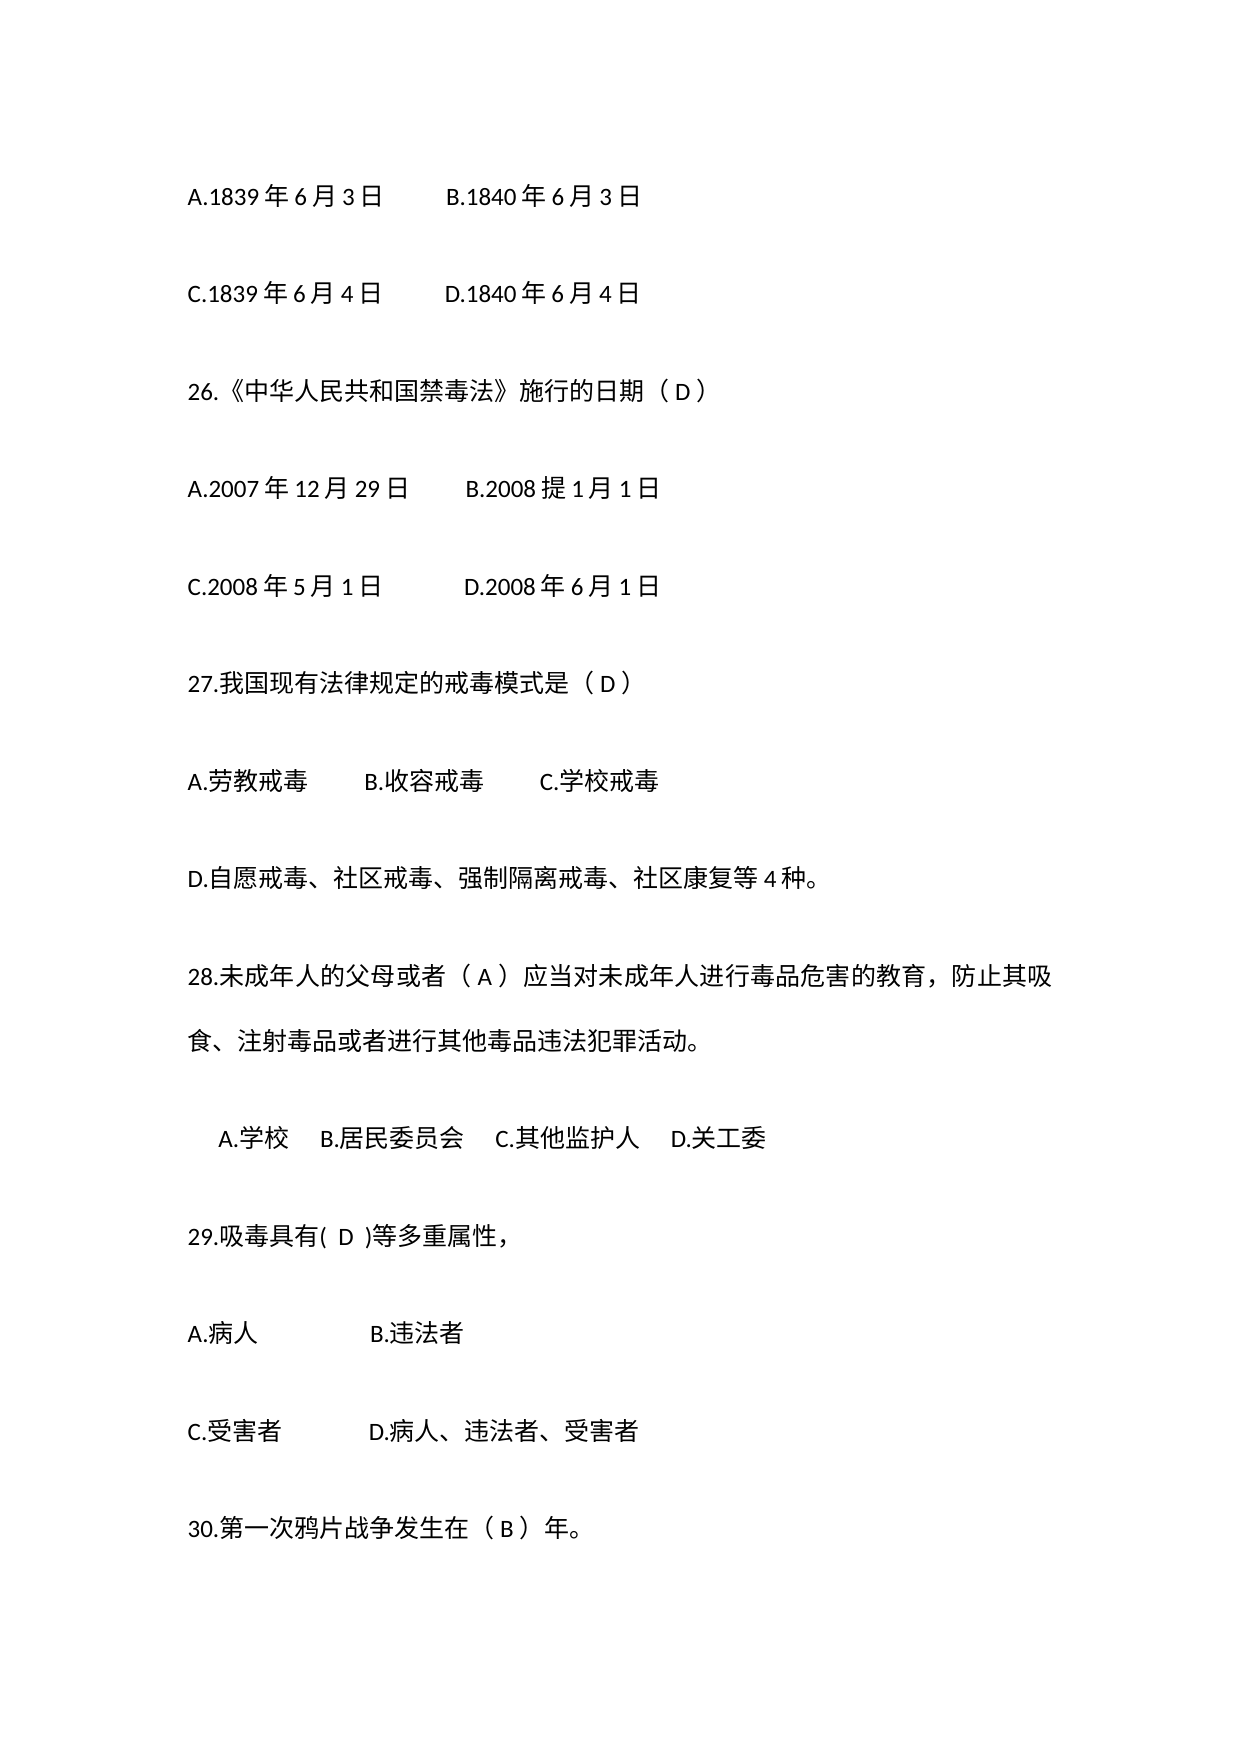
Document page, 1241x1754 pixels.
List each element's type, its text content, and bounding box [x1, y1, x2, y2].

text A.劳教戒毒 B.收容戒毒 C.学校戒毒 [187, 747, 1053, 812]
text 28.未成年人的父母或者（ A ）应当对未成年人进行毒品危害的教育，防止其吸食、注射毒品或者进行其他毒品违法犯罪活动。 [187, 942, 1053, 1072]
text C.1839年6月4日 D.1840年6月4日 [187, 259, 1053, 324]
text 27.我国现有法律规定的戒毒模式是（ D ） [187, 649, 1053, 714]
text C.2008年5月1日 D.2008年6月1日 [187, 552, 1053, 617]
text A.1839年6月3日 B.1840年6月3日 [187, 162, 1053, 227]
text 26.《中华人民共和国禁毒法》施行的日期（ D ） [187, 357, 1053, 422]
text C.受害者 D.病人、违法者、受害者 [187, 1397, 1053, 1462]
text 30.第一次鸦片战争发生在（ B ）年。 [187, 1494, 1053, 1559]
text A.2007年12月29日 B.2008提1月1日 [187, 454, 1053, 519]
text A.病人 B.违法者 [187, 1299, 1053, 1364]
text A.学校 B.居民委员会 C.其他监护人 D.关工委 [187, 1104, 1053, 1169]
text 29.吸毒具有( D )等多重属性， [187, 1202, 1053, 1267]
text D.自愿戒毒、社区戒毒、强制隔离戒毒、社区康复等4种。 [187, 844, 1053, 909]
